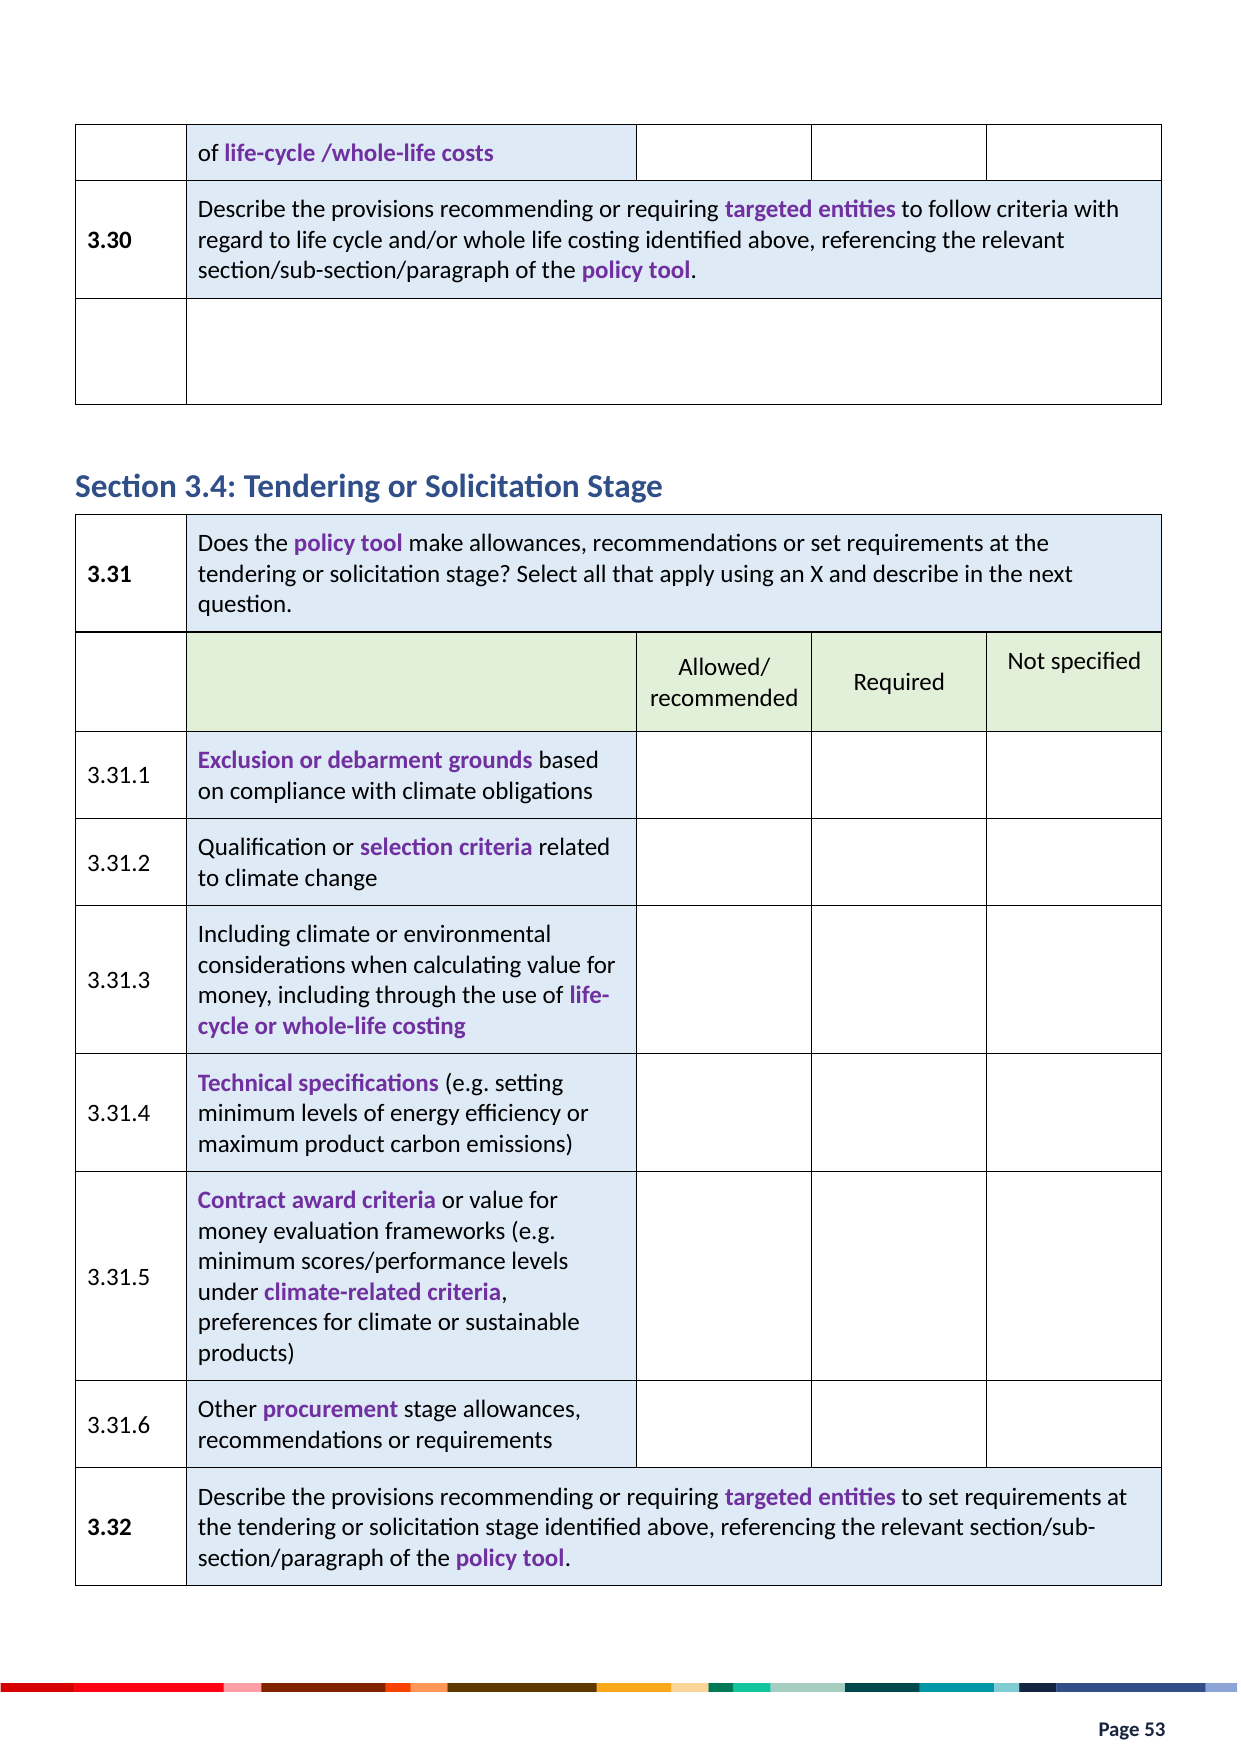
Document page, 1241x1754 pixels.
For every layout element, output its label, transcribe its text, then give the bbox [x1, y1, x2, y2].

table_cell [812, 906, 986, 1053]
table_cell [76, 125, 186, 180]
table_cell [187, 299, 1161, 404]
subtitle Section 3.4: Tendering or Solicitation Stage [75, 465, 1165, 505]
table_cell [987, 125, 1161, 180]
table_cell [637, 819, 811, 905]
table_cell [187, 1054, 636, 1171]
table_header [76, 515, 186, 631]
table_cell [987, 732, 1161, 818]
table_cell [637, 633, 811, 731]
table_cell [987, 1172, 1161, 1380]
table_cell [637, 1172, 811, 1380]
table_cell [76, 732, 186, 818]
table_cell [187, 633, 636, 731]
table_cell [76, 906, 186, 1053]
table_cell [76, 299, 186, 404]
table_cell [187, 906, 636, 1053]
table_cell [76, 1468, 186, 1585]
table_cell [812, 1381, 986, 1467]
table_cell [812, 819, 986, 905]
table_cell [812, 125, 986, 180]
picture [0, 1683, 1236, 1692]
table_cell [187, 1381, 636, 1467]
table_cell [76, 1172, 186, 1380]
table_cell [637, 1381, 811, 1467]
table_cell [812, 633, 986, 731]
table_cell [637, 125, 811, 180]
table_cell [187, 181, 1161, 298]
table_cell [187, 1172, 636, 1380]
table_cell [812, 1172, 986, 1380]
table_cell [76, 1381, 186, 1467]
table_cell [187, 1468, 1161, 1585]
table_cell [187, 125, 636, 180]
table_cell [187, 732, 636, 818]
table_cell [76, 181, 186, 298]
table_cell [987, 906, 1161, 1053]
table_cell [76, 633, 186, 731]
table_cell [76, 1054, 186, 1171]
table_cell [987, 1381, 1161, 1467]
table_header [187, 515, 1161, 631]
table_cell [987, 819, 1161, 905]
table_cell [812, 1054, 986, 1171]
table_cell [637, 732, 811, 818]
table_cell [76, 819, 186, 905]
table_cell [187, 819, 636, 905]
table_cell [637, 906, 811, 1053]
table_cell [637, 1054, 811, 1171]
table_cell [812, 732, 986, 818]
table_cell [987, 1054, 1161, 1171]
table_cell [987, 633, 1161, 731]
